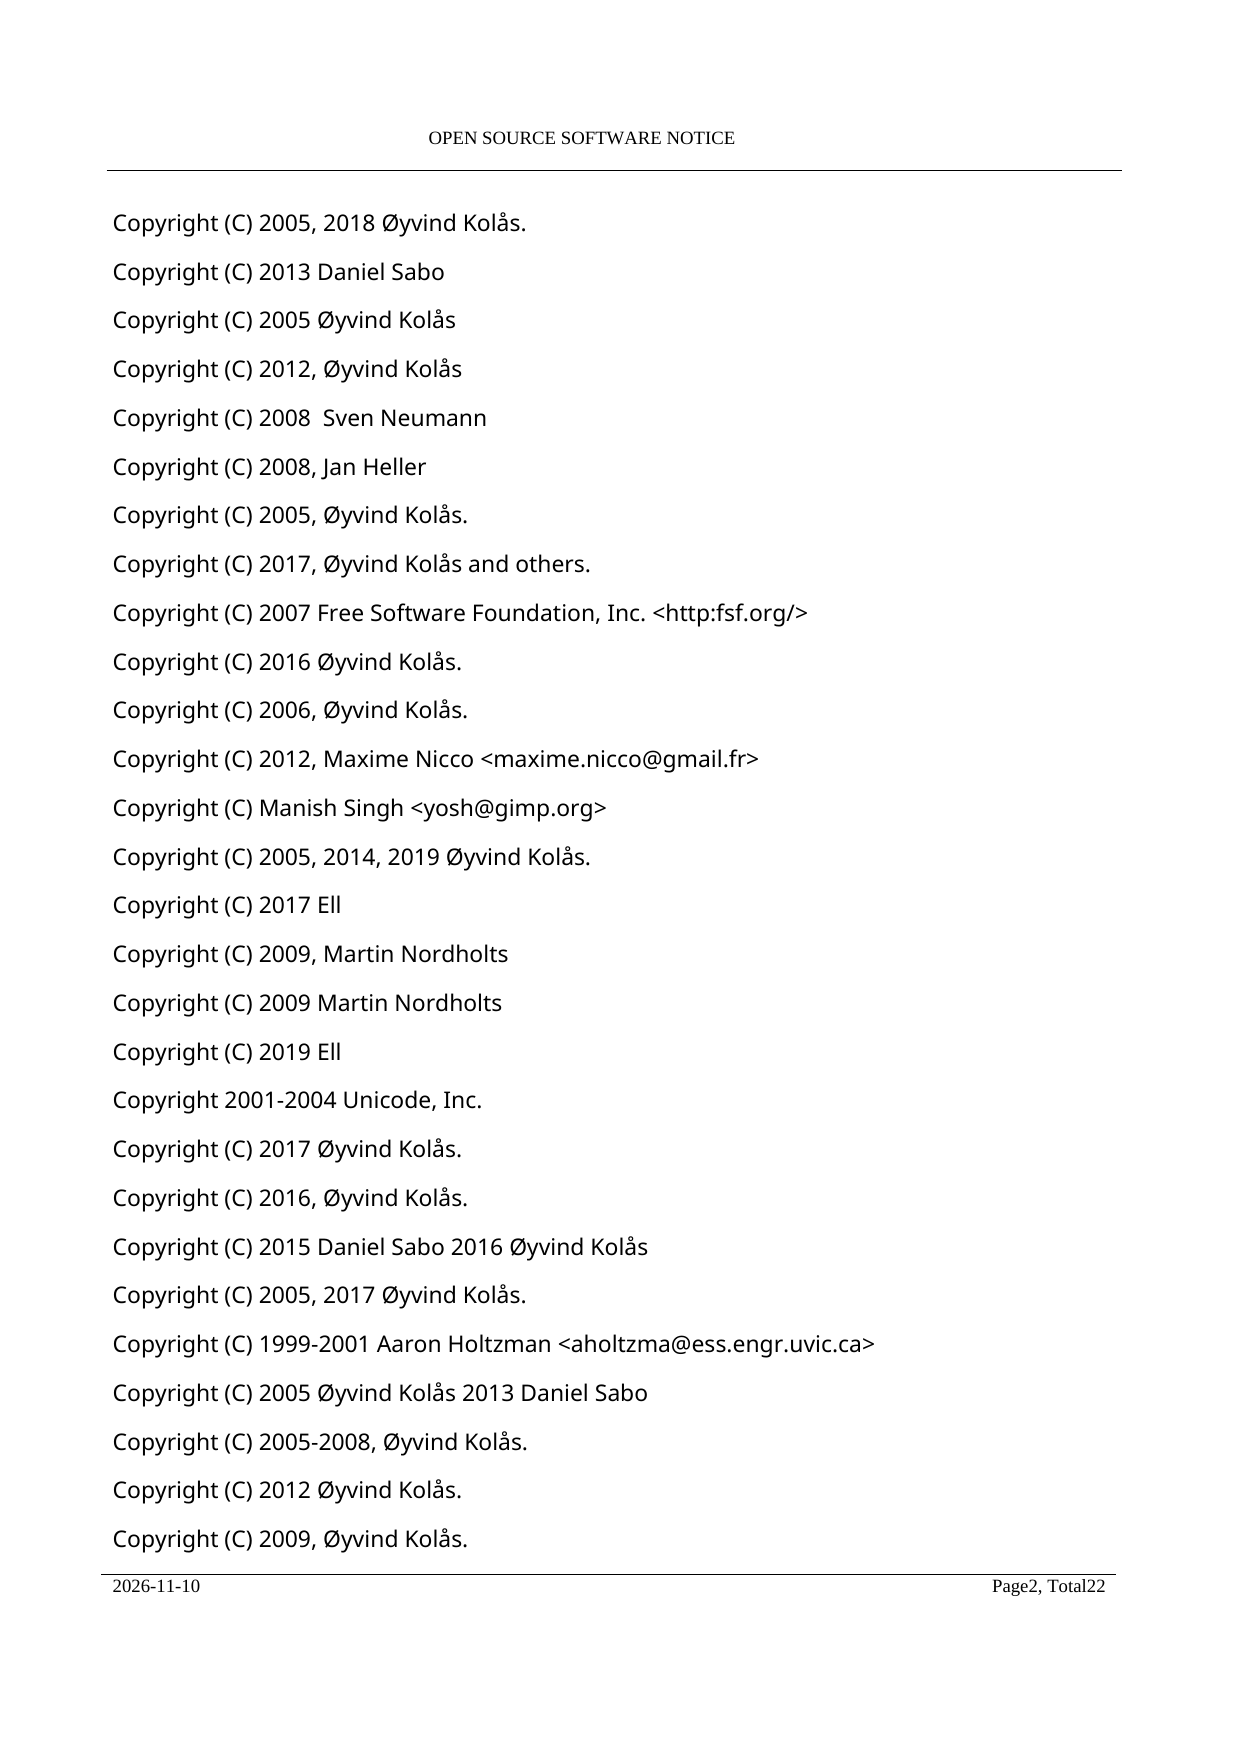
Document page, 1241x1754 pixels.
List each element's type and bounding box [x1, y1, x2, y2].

text [112, 206, 1128, 1555]
